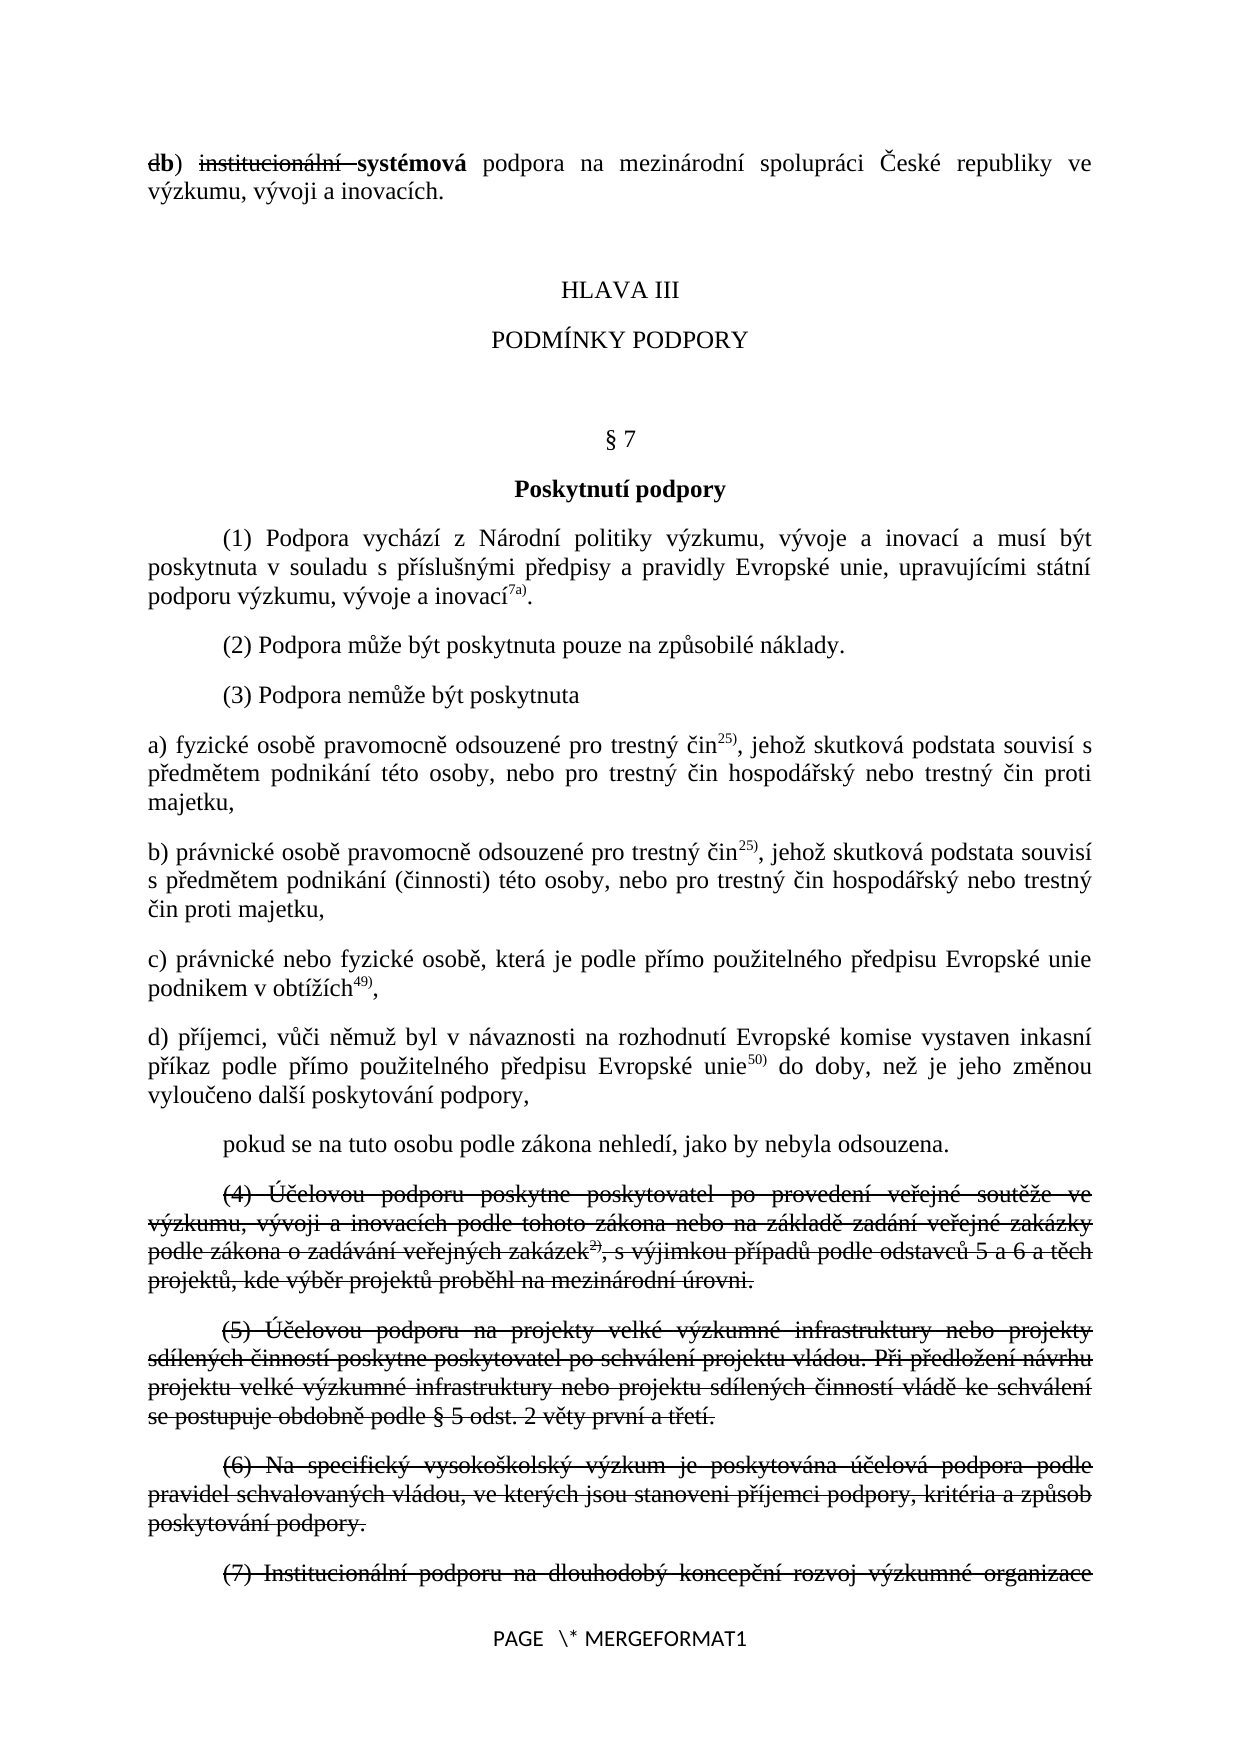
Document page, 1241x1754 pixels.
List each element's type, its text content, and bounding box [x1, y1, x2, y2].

text d) příjemci, vůči němuž byl v návaznosti na rozhodnutí Evropské komise vystaven inkasní příkaz podle přímo použitelného předpisu Evropské unie50) do doby, než je jeho změnou vyloučeno další poskytování podpory, [148, 1022, 1092, 1108]
text (1) Podpora vychází z Národní politiky výzkumu, vývoje a inovací a musí být poskytnuta v souladu s příslušnými předpisy a pravidly Evropské unie, upravujícími státní podporu výzkumu, vývoje a inovací7a). [148, 523, 1092, 610]
text (5) Účelovou podporu na projekty velké výzkumné infrastruktury nebo projekty sdílených činností poskytne poskytovatel po schválení projektu vládou. Při předložení návrhu projektu velké výzkumné infrastruktury nebo projektu sdílených činností vládě ke schválení se postupuje obdobně podle § 5 odst. 2 věty první a třetí. [148, 1315, 1092, 1359]
text PODMÍNKY PODPORY [148, 325, 1092, 354]
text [148, 1558, 1092, 1586]
text (6) Na specifický vysokoškolský výzkum je poskytována účelová podpora podle pravidel schvalovaných vládou, ve kterých jsou stanoveni příjemci podpory, kritéria a způsob poskytování podpory. [148, 1451, 1092, 1495]
text a) fyzické osobě pravomocně odsouzené pro trestný čin25), jehož skutková podstata souvisí s předmětem podnikání této osoby, nebo pro trestný čin hospodářský nebo trestný čin proti majetku, [148, 730, 1092, 816]
text (5) Účelovou podporu na projekty velké výzkumné infrastruktury nebo projekty sdílených činností poskytne poskytovatel po schválení projektu vládou. Při předložení návrhu projektu velké výzkumné infrastruktury nebo projektu sdílených činností vládě ke schválení se postupuje obdobně podle § 5 odst. 2 věty první a třetí. [148, 1361, 1092, 1388]
text pokud se na tuto osobu podle zákona nehledí, jako by nebyla odsouzena. [148, 1129, 1092, 1158]
text HLAVA III [148, 276, 1092, 304]
text Poskytnutí podpory [148, 474, 1092, 503]
text § 7 [148, 424, 1092, 453]
text (2) Podpora může být poskytnuta pouze na způsobilé náklady. [148, 631, 1092, 659]
text (4) Účelovou podporu poskytne poskytovatel po provedení veřejné soutěže ve výzkumu, vývoji a inovacích podle tohoto zákona nebo na základě zadání veřejné zakázky podle zákona o zadávání veřejných zakázek2), s výjimkou případů podle odstavců 5 a 6 a těch projektů, kde výběr projektů proběhl na mezinárodní úrovni. [148, 1179, 1092, 1223]
text c) právnické nebo fyzické osobě, která je podle přímo použitelného předpisu Evropské unie podnikem v obtížích49), [148, 944, 1092, 1001]
text (5) Účelovou podporu na projekty velké výzkumné infrastruktury nebo projekty sdílených činností poskytne poskytovatel po schválení projektu vládou. Při předložení návrhu projektu velké výzkumné infrastruktury nebo projektu sdílených činností vládě ke schválení se postupuje obdobně podle § 5 odst. 2 věty první a třetí. [148, 1389, 1092, 1430]
text (4) Účelovou podporu poskytne poskytovatel po provedení veřejné soutěže ve výzkumu, vývoji a inovacích podle tohoto zákona nebo na základě zadání veřejné zakázky podle zákona o zadávání veřejných zakázek2), s výjimkou případů podle odstavců 5 a 6 a těch projektů, kde výběr projektů proběhl na mezinárodní úrovni. [148, 1225, 1092, 1294]
text b) právnické osobě pravomocně odsouzené pro trestný čin25), jehož skutková podstata souvisí s předmětem podnikání (činnosti) této osoby, nebo pro trestný čin hospodářský nebo trestný čin proti majetku, [148, 837, 1092, 923]
text (6) Na specifický vysokoškolský výzkum je poskytována účelová podpora podle pravidel schvalovaných vládou, ve kterých jsou stanoveni příjemci podpory, kritéria a způsob poskytování podpory. [148, 1496, 1092, 1537]
text db) institucionální systémová podpora na mezinárodní spolupráci České republiky ve výzkumu, vývoji a inovacích. [148, 148, 1092, 205]
text (3) Podpora nemůže být poskytnuta [148, 680, 1092, 709]
